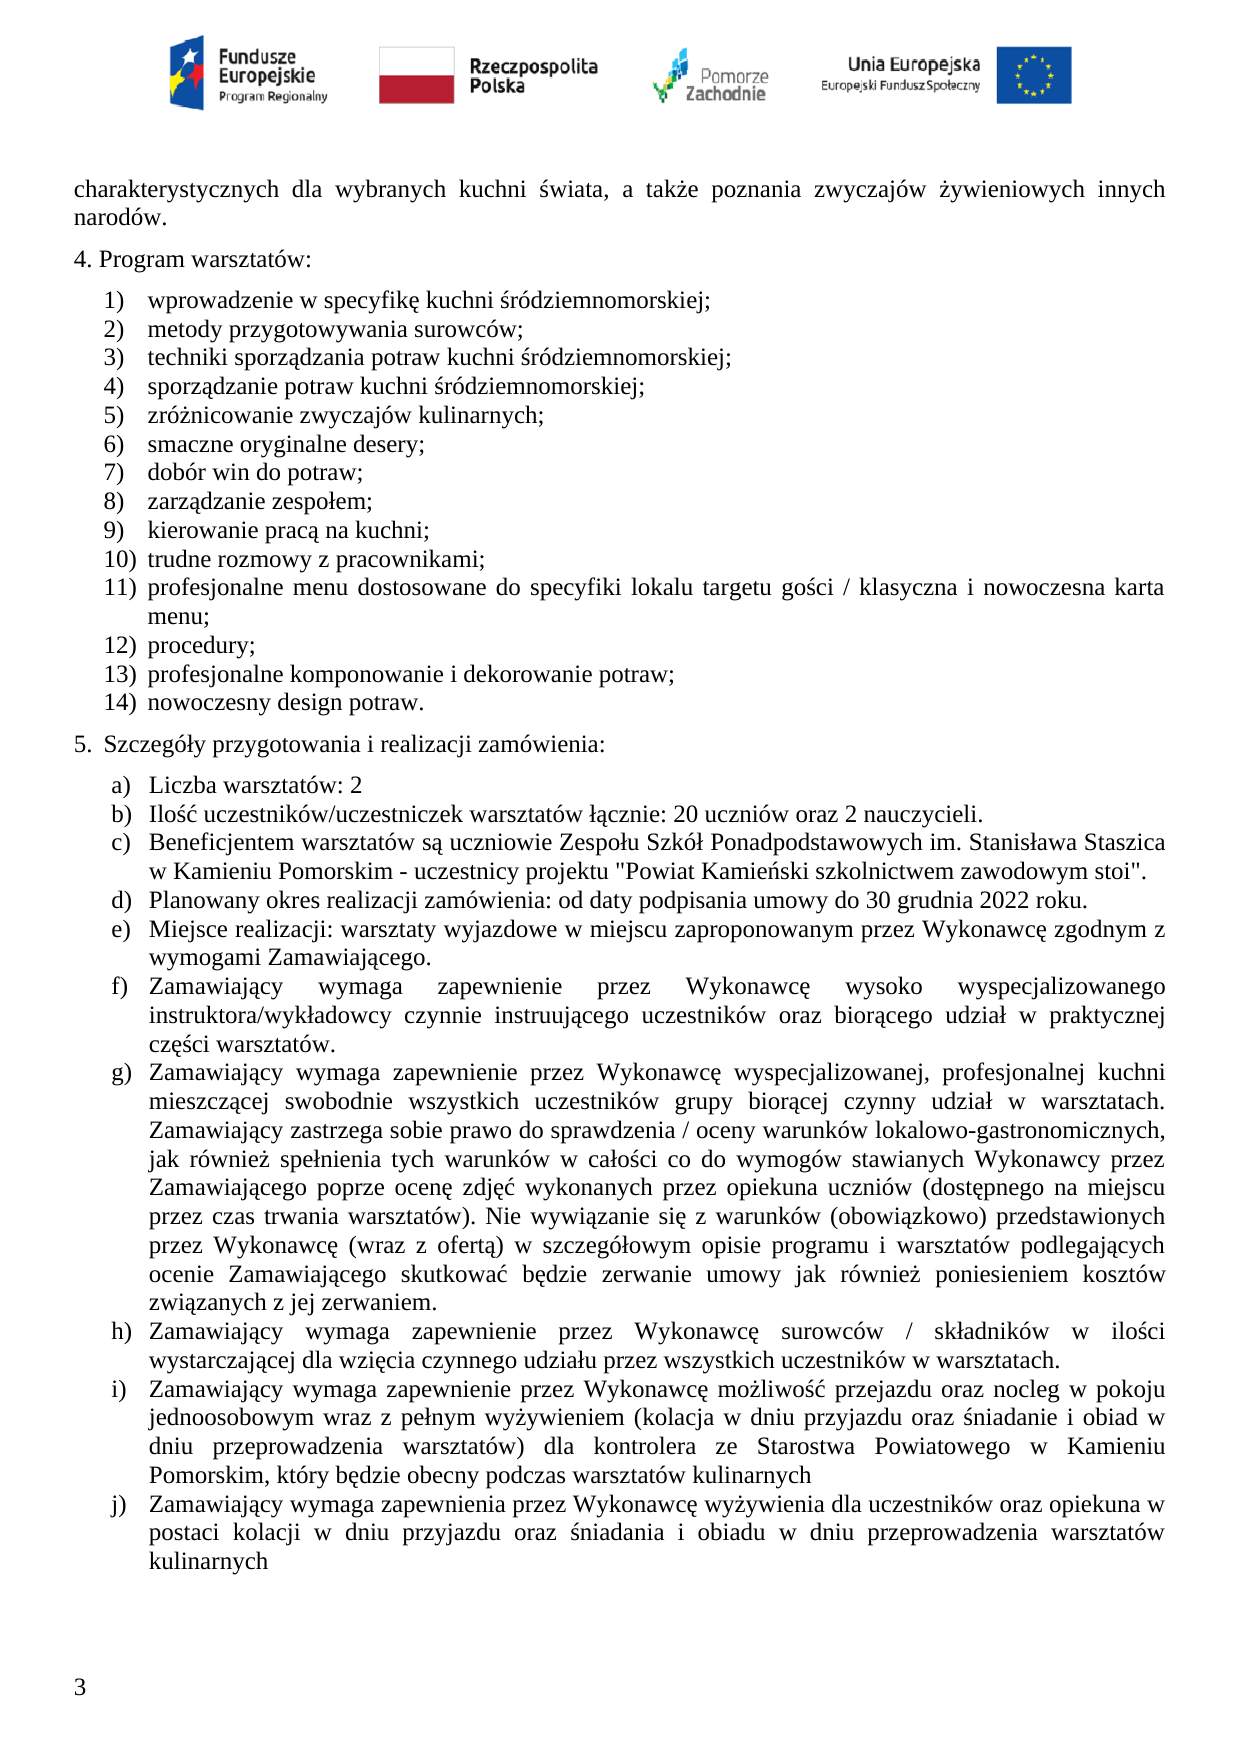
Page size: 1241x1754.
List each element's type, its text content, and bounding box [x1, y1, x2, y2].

list Zamawiający wymaga zapewnienie przez Wykonawcę wysoko wyspecjalizowanego instruktora/wykładowcy czynnie instruującego uczestników oraz biorącego udział w praktycznej części warsztatów. [111, 971, 1166, 1057]
text 10) trudne rozmowy z pracownikami; [74, 544, 1166, 572]
picture [145, 14, 1095, 134]
list Beneficjentem warsztatów są uczniowie Zespołu Szkół Ponadpodstawowych im. Stanisława Staszica w Kamieniu Pomorskim - uczestnicy projektu "Powiat Kamieński szkolnictwem zawodowym stoi". [111, 827, 1166, 885]
list Liczba warsztatów: 2 [111, 770, 1166, 799]
text 2) metody przygotowywania surowców; [74, 314, 1166, 342]
text 7) dobór win do potraw; [74, 457, 1166, 486]
text 9) kierowanie pracą na kuchni; [74, 515, 1166, 544]
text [74, 174, 1166, 231]
text 4) sporządzanie potraw kuchni śródziemnomorskiej; [74, 371, 1166, 400]
text 6) smaczne oryginalne desery; [74, 429, 1166, 457]
text 12) procedury; [74, 630, 1166, 659]
text 5) zróżnicowanie zwyczajów kulinarnych; [74, 400, 1166, 429]
text 14) nowoczesny design potraw. [74, 687, 1166, 716]
text 4. Program warsztatów: [74, 244, 1166, 272]
text 1) wprowadzenie w specyfikę kuchni śródziemnomorskiej; [74, 285, 1166, 314]
list Zamawiający wymaga zapewnienie przez Wykonawcę wyspecjalizowanej, profesjonalnej kuchni mieszczącej swobodnie wszystkich uczestników grupy biorącej czynny udział w warsztatach. Zamawiający zastrzega sobie prawo do sprawdzenia / oceny warunków lokalowo-gastronomicznych, jak również spełnienia tych warunków w całości co do wymogów stawianych Wykonawcy przez Zamawiającego poprze ocenę zdjęć wykonanych przez opiekuna uczniów (dostępnego na miejscu przez czas trwania warsztatów). Nie wywiązanie się z warunków (obowiązkowo) przedstawionych przez Wykonawcę (wraz z ofertą) w szczegółowym opisie programu i warsztatów podlegających ocenie Zamawiającego skutkować będzie zerwanie umowy jak również poniesieniem kosztów związanych z jej zerwaniem. [111, 1057, 1166, 1316]
list Miejsce realizacji: warsztaty wyjazdowe w miejscu zaproponowanym przez Wykonawcę zgodnym z wymogami Zamawiającego. [111, 914, 1166, 971]
text 11) profesjonalne menu dostosowane do specyfiki lokalu targetu gości / klasyczna i nowoczesna karta menu; [103, 572, 1166, 630]
text 8) zarządzanie zespołem; [74, 486, 1166, 515]
text 13) profesjonalne komponowanie i dekorowanie potraw; [74, 659, 1166, 687]
list Planowany okres realizacji zamówienia: od daty podpisania umowy do 30 grudnia 2022 roku. [111, 885, 1166, 914]
text 3) techniki sporządzania potraw kuchni śródziemnomorskiej; [74, 342, 1166, 371]
list Zamawiający wymaga zapewnienia przez Wykonawcę wyżywienia dla uczestników oraz opiekuna w postaci kolacji w dniu przyjazdu oraz śniadania i obiadu w dniu przeprowadzenia warsztatów kulinarnych [111, 1489, 1166, 1575]
list Ilość uczestników/uczestniczek warsztatów łącznie: 20 uczniów oraz 2 nauczycieli. [111, 799, 1166, 827]
list Szczegóły przygotowania i realizacji zamówienia: [74, 729, 1166, 757]
list Zamawiający wymaga zapewnienie przez Wykonawcę surowców / składników w ilości wystarczającej dla wzięcia czynnego udziału przez wszystkich uczestników w warsztatach. [111, 1316, 1166, 1374]
list Zamawiający wymaga zapewnienie przez Wykonawcę możliwość przejazdu oraz nocleg w pokoju jednoosobowym wraz z pełnym wyżywieniem (kolacja w dniu przyjazdu oraz śniadanie i obiad w dniu przeprowadzenia warsztatów) dla kontrolera ze Starostwa Powiatowego w Kamieniu Pomorskim, który będzie obecny podczas warsztatów kulinarnych [111, 1374, 1166, 1489]
